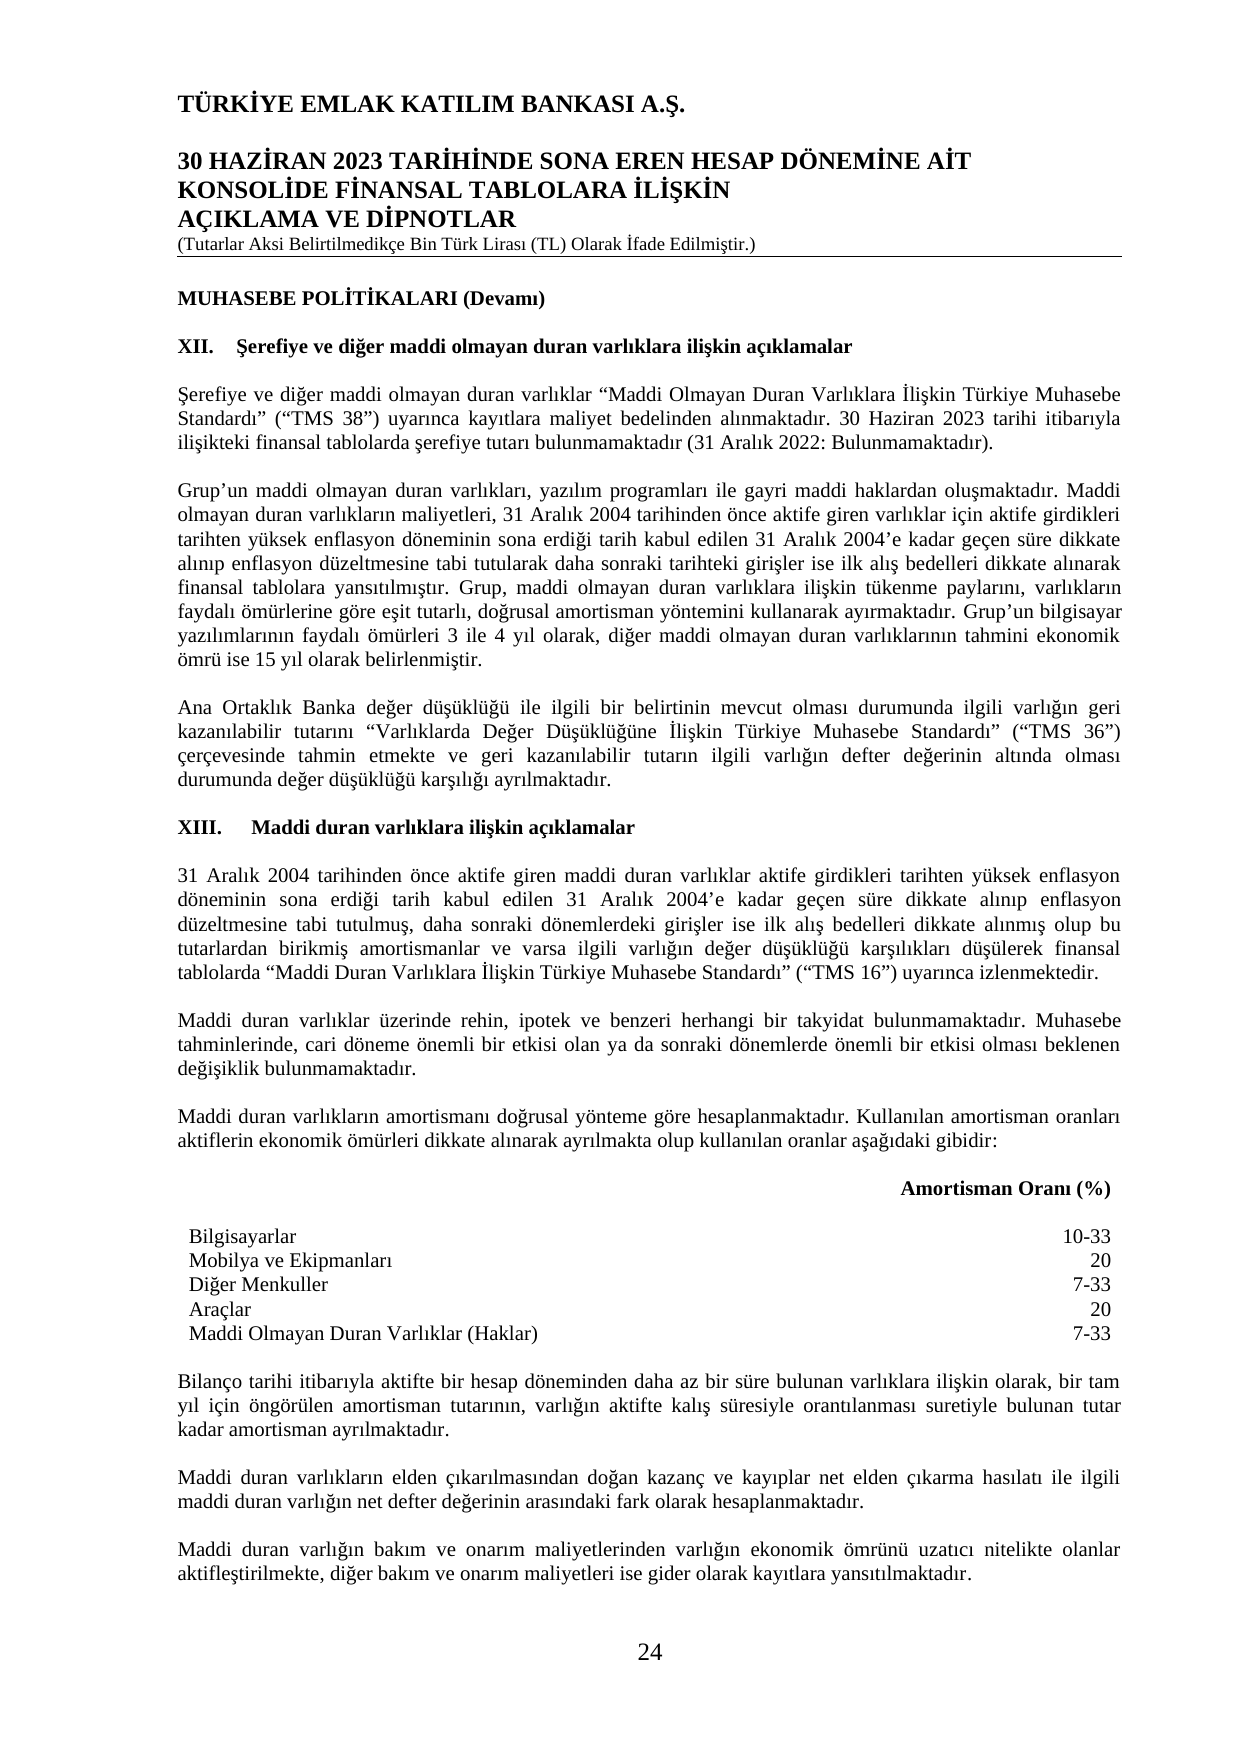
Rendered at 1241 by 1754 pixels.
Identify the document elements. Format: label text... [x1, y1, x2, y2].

text Maddi duran varlıkların elden çıkarılmasından doğan kazanç ve kayıplar net elden çıkarma hasılatı ile ilgili maddi duran varlığın net defter değerinin arasındaki fark olarak hesaplanmaktadır. [177, 1465, 1122, 1513]
text Ana Ortaklık Banka değer düşüklüğü ile ilgili bir belirtinin mevcut olması durumunda ilgili varlığın geri kazanılabilir tutarını “Varlıklarda Değer Düşüklüğüne İlişkin Türkiye Muhasebe Standardı” (“TMS 36”) çerçevesinde tahmin etmekte ve geri kazanılabilir tutarın ilgili varlığın defter değerinin altında olması durumunda değer düşüklüğü karşılığı ayrılmaktadır. [177, 695, 1122, 791]
text Bilanço tarihi itibarıyla aktifte bir hesap döneminden daha az bir süre bulunan varlıklara ilişkin olarak, bir tam yıl için öngörülen amortisman tutarının, varlığın aktifte kalış süresiyle orantılanması suretiyle bulunan tutar kadar amortisman ayrılmaktadır. [177, 1369, 1122, 1441]
text 31 Aralık 2004 tarihinden önce aktife giren maddi duran varlıklar aktife girdikleri tarihten yüksek enflasyon döneminin sona erdiği tarih kabul edilen 31 Aralık 2004’e kadar geçen süre dikkate alınıp enflasyon düzeltmesine tabi tutulmuş, daha sonraki dönemlerdeki girişler ise ilk alış bedelleri dikkate alınmış olup bu tutarlardan birikmiş amortismanlar ve varsa ilgili varlığın değer düşüklüğü karşılıkları düşülerek finansal tablolarda “Maddi Duran Varlıklara İlişkin Türkiye Muhasebe Standardı” (“TMS 16”) uyarınca izlenmektedir. [177, 863, 1122, 984]
text XII. Şerefiye ve diğer maddi olmayan duran varlıklara ilişkin açıklamalar [177, 334, 1122, 358]
text Şerefiye ve diğer maddi olmayan duran varlıklar “Maddi Olmayan Duran Varlıklara İlişkin Türkiye Muhasebe Standardı” (“TMS 38”) uyarınca kayıtlara maliyet bedelinden alınmaktadır. 30 Haziran 2023 tarihi itibarıyla ilişikteki finansal tablolarda şerefiye tutarı bulunmamaktadır (31 Aralık 2022: Bulunmamaktadır). [177, 382, 1122, 454]
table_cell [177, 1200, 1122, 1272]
text Grup’un maddi olmayan duran varlıkları, yazılım programları ile gayri maddi haklardan oluşmaktadır. Maddi olmayan duran varlıkların maliyetleri, 31 Aralık 2004 tarihinden önce aktife giren varlıklar için aktife girdikleri tarihten yüksek enflasyon döneminin sona erdiği tarih kabul edilen 31 Aralık 2004’e kadar geçen süre dikkate alınıp enflasyon düzeltmesine tabi tutularak daha sonraki tarihteki girişler ise ilk alış bedelleri dikkate alınarak finansal tablolara yansıtılmıştır. Grup, maddi olmayan duran varlıklara ilişkin tükenme paylarını, varlıkların faydalı ömürlerine göre eşit tutarlı, doğrusal amortisman yöntemini kullanarak ayırmaktadır. Grup’un bilgisayar yazılımlarının faydalı ömürleri 3 ile 4 yıl olarak, diğer maddi olmayan duran varlıklarının tahmini ekonomik ömrü ise 15 yıl olarak belirlenmiştir. [177, 478, 1122, 671]
text MUHASEBE POLİTİKALARI (Devamı) [177, 286, 1122, 310]
text Maddi duran varlıkların amortismanı doğrusal yönteme göre hesaplanmaktadır. Kullanılan amortisman oranları aktiflerin ekonomik ömürleri dikkate alınarak ayrılmakta olup kullanılan oranlar aşağıdaki gibidir: [177, 1104, 1122, 1152]
text Maddi duran varlıklar üzerinde rehin, ipotek ve benzeri herhangi bir takyidat bulunmamaktadır. Muhasebe tahminlerinde, cari döneme önemli bir etkisi olan ya da sonraki dönemlerde önemli bir etkisi olması beklenen değişiklik bulunmamaktadır. [177, 1008, 1122, 1080]
text XIII. Maddi duran varlıklara ilişkin açıklamalar [177, 815, 1122, 839]
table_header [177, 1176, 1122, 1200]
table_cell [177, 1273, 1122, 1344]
text Maddi duran varlığın bakım ve onarım maliyetlerinden varlığın ekonomik ömrünü uzatıcı nitelikte olanlar aktifleştirilmekte, diğer bakım ve onarım maliyetleri ise gider olarak kayıtlara yansıtılmaktadır. [177, 1537, 1122, 1585]
